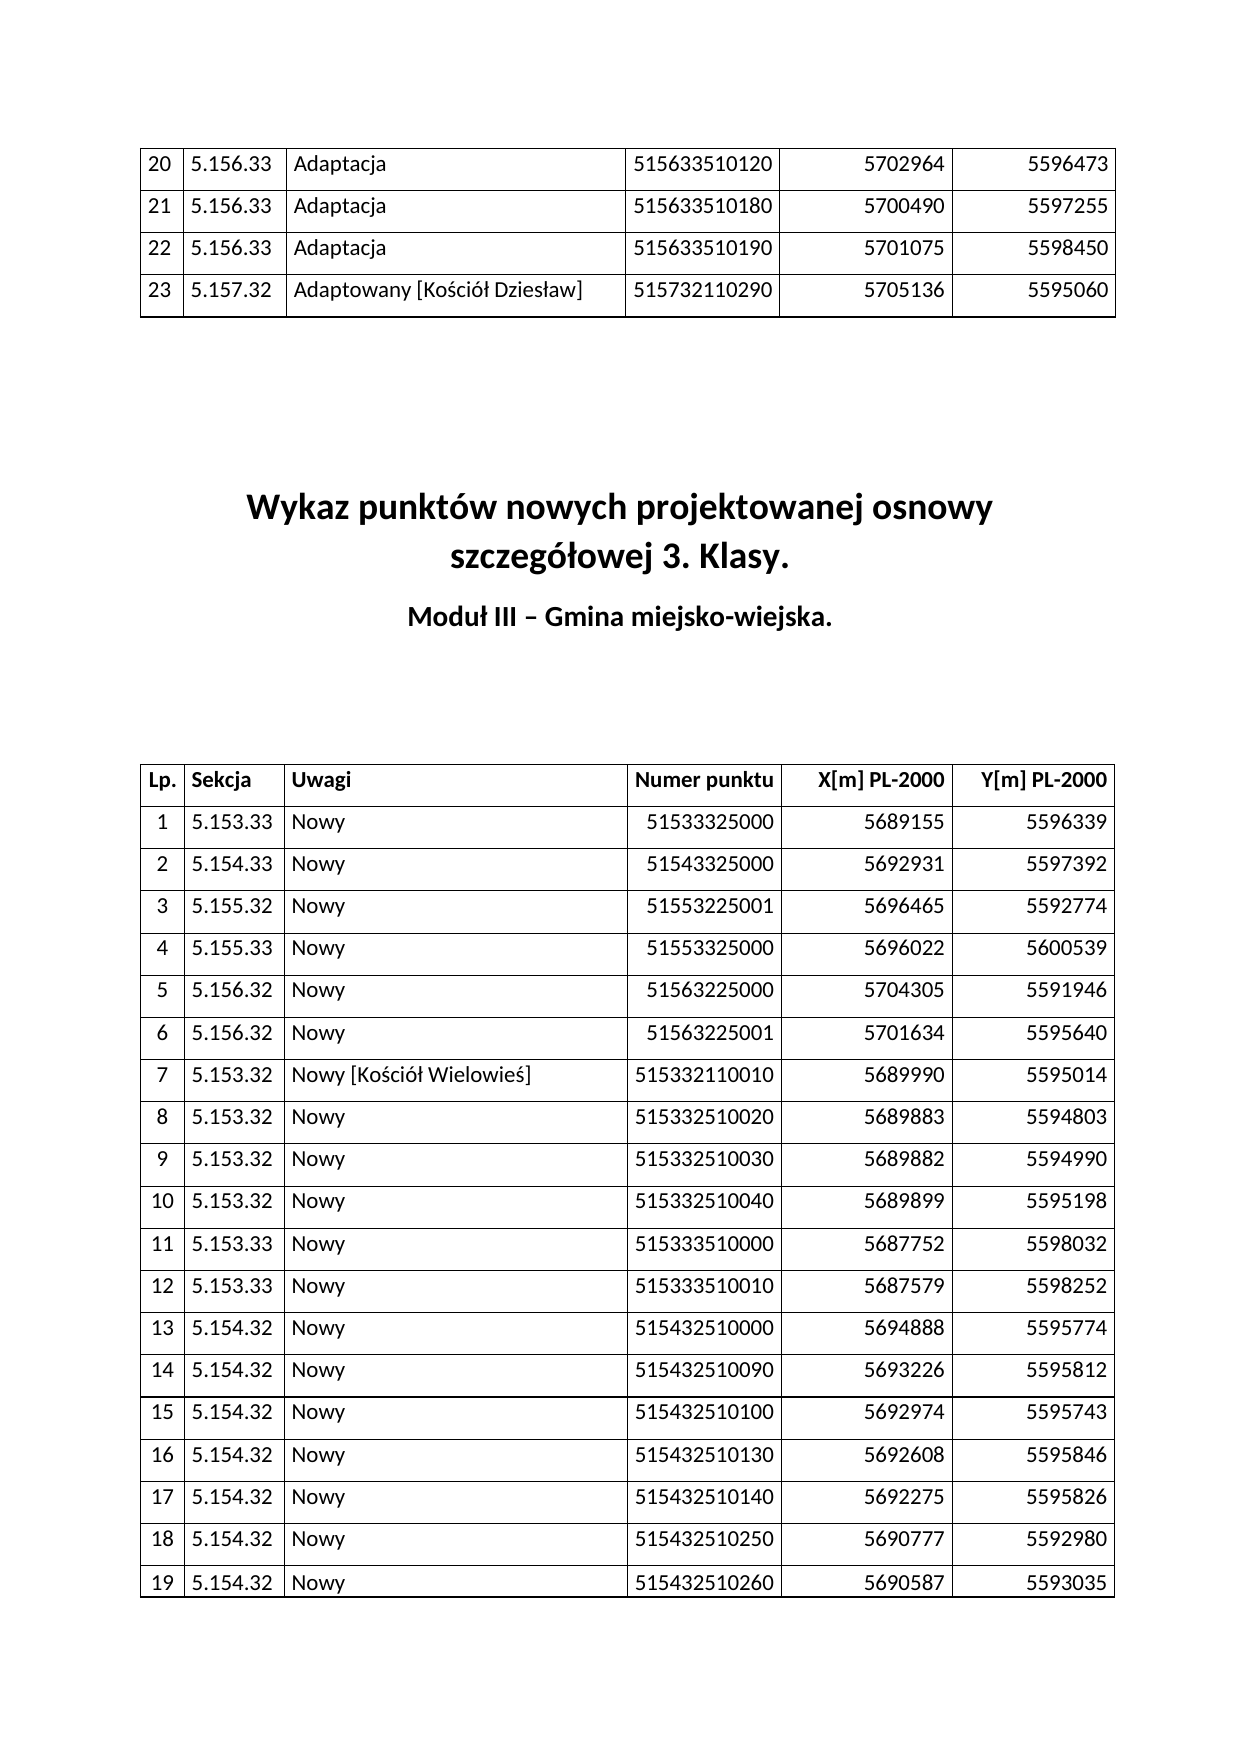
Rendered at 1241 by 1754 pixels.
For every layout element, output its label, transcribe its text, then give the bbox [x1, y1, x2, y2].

table_cell 14 [141, 1355, 184, 1396]
table_cell 5592774 [953, 891, 1114, 932]
text Moduł III – Gmina miejsko-wiejska. [148, 598, 1093, 634]
table_cell Adaptacja [287, 233, 625, 274]
table_cell Adaptacja [287, 149, 625, 190]
table_cell 1 [141, 807, 184, 848]
table_cell 5595014 [953, 1060, 1114, 1101]
table_cell 4 [141, 934, 184, 974]
table_cell 10 [141, 1187, 184, 1228]
table_header Sekcja [185, 765, 284, 806]
table_cell 5705136 [780, 275, 952, 316]
table_cell 5.155.33 [185, 934, 284, 974]
table_cell 5596339 [953, 807, 1114, 848]
table_cell 16 [141, 1440, 184, 1481]
table_cell Nowy [285, 1482, 627, 1523]
table_cell Nowy [285, 1102, 627, 1143]
table_cell 5.156.33 [184, 191, 286, 232]
table_cell Nowy [285, 1524, 627, 1565]
table_cell 5689883 [782, 1102, 952, 1143]
table_cell 5597255 [953, 191, 1115, 232]
table_cell 5595774 [953, 1313, 1114, 1354]
table_cell 5693226 [782, 1355, 952, 1396]
table_cell 2 [141, 849, 184, 890]
table_cell 5.153.33 [185, 807, 284, 848]
table_cell 5.153.32 [185, 1144, 284, 1186]
table_cell 22 [141, 233, 183, 274]
table_cell Nowy [285, 1229, 627, 1270]
table_cell 5687579 [782, 1271, 952, 1312]
table_cell 5.153.33 [185, 1271, 284, 1312]
table_cell 51553225001 [628, 891, 781, 932]
table_cell 5.154.32 [185, 1566, 284, 1596]
table_cell 5595198 [953, 1187, 1114, 1228]
table_cell 5696022 [782, 934, 952, 974]
table_cell 5.156.33 [184, 233, 286, 274]
table_cell Nowy [285, 807, 627, 848]
table_cell 5696465 [782, 891, 952, 932]
table_cell 5596473 [953, 149, 1115, 190]
table_cell 5.154.32 [185, 1313, 284, 1354]
table_cell 515332510030 [628, 1144, 781, 1186]
table_header X[m] PL-2000 [782, 765, 952, 806]
table_header Numer punktu [628, 765, 781, 806]
table_cell 515432510100 [628, 1398, 781, 1439]
table_cell 5595743 [953, 1398, 1114, 1439]
table_cell 5700490 [780, 191, 952, 232]
table_cell 5.154.32 [185, 1398, 284, 1439]
table_cell Nowy [285, 1313, 627, 1354]
table_cell Nowy [285, 1144, 627, 1186]
table_cell 5593035 [953, 1566, 1114, 1596]
table_cell 5687752 [782, 1229, 952, 1270]
table_cell 5.154.32 [185, 1440, 284, 1481]
table_cell Nowy [285, 934, 627, 974]
table_cell 5.154.32 [185, 1524, 284, 1565]
table_cell 5690587 [782, 1566, 952, 1596]
table_cell 5.154.33 [185, 849, 284, 890]
table_cell 5592980 [953, 1524, 1114, 1565]
table_cell 5704305 [782, 976, 952, 1017]
table_cell 51563225001 [628, 1018, 781, 1059]
table_cell 5595060 [953, 275, 1115, 316]
table_cell Nowy [Kościół Wielowieś] [285, 1060, 627, 1101]
table_cell 515633510180 [626, 191, 779, 232]
table_cell 515432510250 [628, 1524, 781, 1565]
table_cell 5598450 [953, 233, 1115, 274]
table_cell 5591946 [953, 976, 1114, 1017]
table_cell 5701075 [780, 233, 952, 274]
table_cell 5.153.33 [185, 1229, 284, 1270]
table_cell 8 [141, 1102, 184, 1143]
table_cell 5595826 [953, 1482, 1114, 1523]
table_cell Adaptacja [287, 191, 625, 232]
table_cell 5598032 [953, 1229, 1114, 1270]
table_cell 5594803 [953, 1102, 1114, 1143]
table_cell 5.157.32 [184, 275, 286, 316]
table_cell 51553325000 [628, 934, 781, 974]
table_cell 17 [141, 1482, 184, 1523]
table_cell 515732110290 [626, 275, 779, 316]
table_cell 5701634 [782, 1018, 952, 1059]
table_cell Nowy [285, 1355, 627, 1396]
table_cell 51533325000 [628, 807, 781, 848]
table_cell 5689990 [782, 1060, 952, 1101]
table_cell 515432510000 [628, 1313, 781, 1354]
table_cell 23 [141, 275, 183, 316]
table_cell 5.155.32 [185, 891, 284, 932]
table_cell 12 [141, 1271, 184, 1312]
table_cell 5598252 [953, 1271, 1114, 1312]
table_cell 5595846 [953, 1440, 1114, 1481]
table_cell Nowy [285, 1440, 627, 1481]
table_cell Nowy [285, 891, 627, 932]
table_cell 5597392 [953, 849, 1114, 890]
table_cell Adaptowany [Kościół Dziesław] [287, 275, 625, 316]
table_cell Nowy [285, 1018, 627, 1059]
table_cell 5.153.32 [185, 1187, 284, 1228]
table_cell 5702964 [780, 149, 952, 190]
table_cell 5600539 [953, 934, 1114, 974]
table_cell 9 [141, 1144, 184, 1186]
table_cell 7 [141, 1060, 184, 1101]
table_cell 5.153.32 [185, 1102, 284, 1143]
table_cell 51563225000 [628, 976, 781, 1017]
table_cell 3 [141, 891, 184, 932]
table_cell 515432510130 [628, 1440, 781, 1481]
table_cell 5.156.32 [185, 976, 284, 1017]
table_cell 5594990 [953, 1144, 1114, 1186]
table_cell 515333510000 [628, 1229, 781, 1270]
table_cell 515432510090 [628, 1355, 781, 1396]
table_cell 15 [141, 1398, 184, 1439]
table_cell 5694888 [782, 1313, 952, 1354]
table_cell 5595640 [953, 1018, 1114, 1059]
table_cell 5.153.32 [185, 1060, 284, 1101]
table_cell Nowy [285, 1398, 627, 1439]
table_cell 20 [141, 149, 183, 190]
table_header Uwagi [285, 765, 627, 806]
table_cell 515633510120 [626, 149, 779, 190]
table_cell 5692931 [782, 849, 952, 890]
table_cell 515633510190 [626, 233, 779, 274]
table_cell 11 [141, 1229, 184, 1270]
table_cell 21 [141, 191, 183, 232]
table_cell 5692275 [782, 1482, 952, 1523]
table_cell 515432510140 [628, 1482, 781, 1523]
table_cell 5689155 [782, 807, 952, 848]
table_cell 515432510260 [628, 1566, 781, 1596]
table_cell 515332510040 [628, 1187, 781, 1228]
table_cell Nowy [285, 849, 627, 890]
table_cell 5689899 [782, 1187, 952, 1228]
table_cell Nowy [285, 1566, 627, 1596]
table_cell 5.156.33 [184, 149, 286, 190]
table_cell 5 [141, 976, 184, 1017]
table_cell Nowy [285, 1187, 627, 1228]
table_cell 5.154.32 [185, 1482, 284, 1523]
table_cell 13 [141, 1313, 184, 1354]
table_cell Nowy [285, 976, 627, 1017]
table_cell 515332110010 [628, 1060, 781, 1101]
table_cell 51543325000 [628, 849, 781, 890]
table_cell 19 [141, 1566, 184, 1596]
table_cell 5689882 [782, 1144, 952, 1186]
table_cell 18 [141, 1524, 184, 1565]
table_cell 5692608 [782, 1440, 952, 1481]
text Wykaz punktów nowych projektowanej osnowy szczegółowej 3. Klasy. [148, 483, 1093, 578]
table_cell 5690777 [782, 1524, 952, 1565]
table_cell 515332510020 [628, 1102, 781, 1143]
table_cell 5692974 [782, 1398, 952, 1439]
table_cell 515333510010 [628, 1271, 781, 1312]
table_cell 5595812 [953, 1355, 1114, 1396]
table_cell Nowy [285, 1271, 627, 1312]
table_cell 6 [141, 1018, 184, 1059]
table_header Lp. [141, 765, 184, 806]
table_cell 5.154.32 [185, 1355, 284, 1396]
table_header Y[m] PL-2000 [953, 765, 1114, 806]
table_cell 5.156.32 [185, 1018, 284, 1059]
